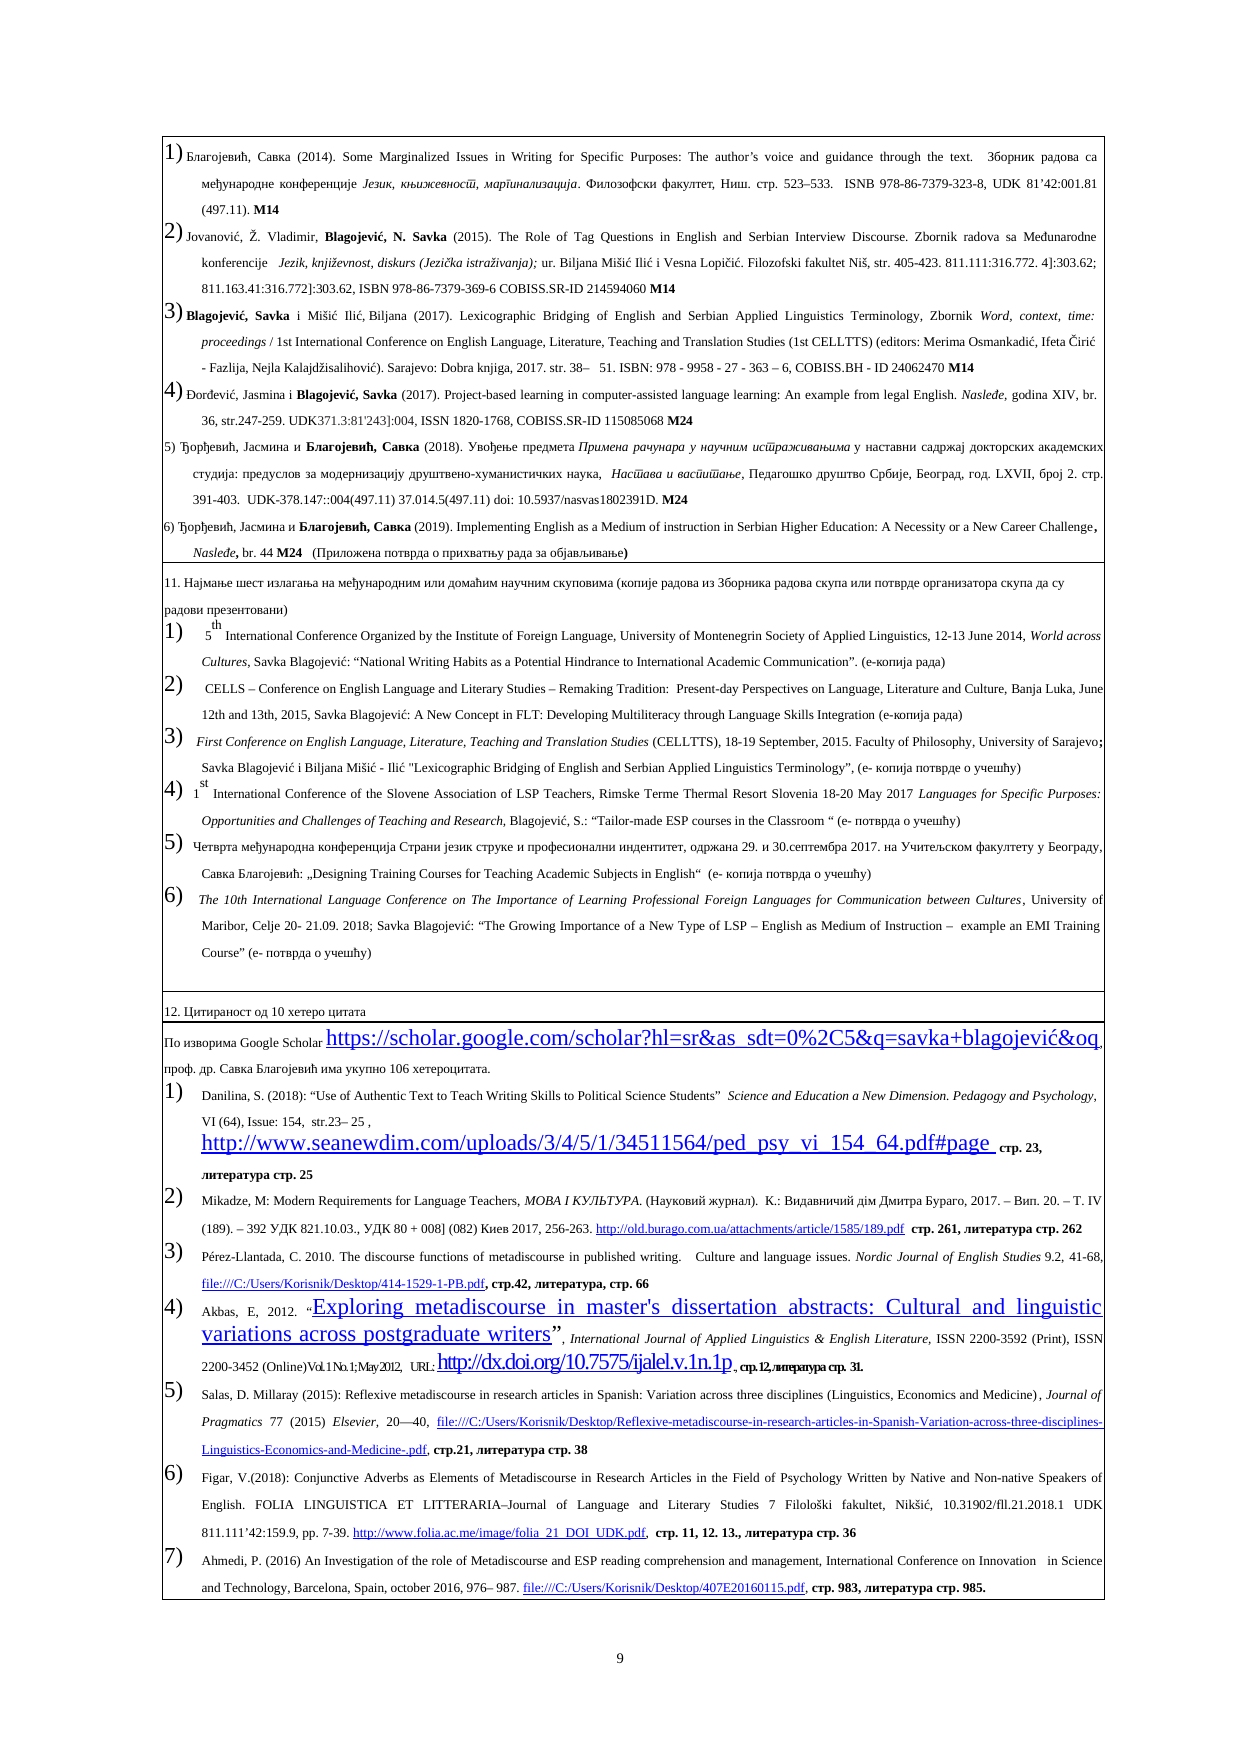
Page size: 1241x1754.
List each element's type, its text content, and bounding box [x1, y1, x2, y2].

table_cell Благојевић, Савка (2014). Sоme Marginalized Issues in Writing for Specific Purposes: The author’s voice and guidance through the text. Зборник радова са међународне конференције Језик, књижевност, маргинализација. Филозофски факултет, Ниш. стр. 523–533. ISNB 978-86-7379-323-8, UDK 81’42:001.81 (497.11). М14 Jovanović, Ž. Vladimir, Blagojević, N. Savka (2015). The Role of Tag Questions in English and Serbian Interview Discourse. Zbornik radova sa Međunarodne konferencije Jezik, književnost, diskurs (Jezička istraživanja); ur. Biljana Mišić Ilić i Vesna Lopičić. Filozofski fakultet Niš, str. 405-423. 811.111:316.772. 4]:303.62; 811.163.41:316.772]:303.62, ISBN 978-86-7379-369-6 COBISS.SR-ID 214594060 М14 Blagojević, Savka i Mišić Ilić, Biljana (2017). Lexicographic Bridging of English and Serbian Applied Linguistics Terminology, Zbornik Word, context, time: proceedings / 1st International Conference on English Language, Literature, Teaching and Translation Studies (1st CELLTTS) (editors: Merima Osmankadić, Ifeta Čirić - Fazlija, Nejla Kalajdžisalihović). Sarajevo: Dobra knjiga, 2017. str. 38– 51. ISBN: 978 - 9958 - 27 - 363 – 6, COBISS.BH - ID 24062470 М14 Đorđević, Jasmina i Blagojević, Savka (2017). Project-based learning in computer-assisted language learning: An example from legal English. Nasleđe, godina XIV, br. 36, str.247-259. UDK371.3:81'243]:004, ISSN 1820-1768, COBISS.SR-ID 115085068 М24 5) Ђорђевић, Јасмина и Благојевић, Савка (2018). Увођење предмета Примена рачунара у нaучним истраживањима у наставни садржај докторских академских студија: предуслов за модернизацију друштвено-хуманистичких наука, Настава и васпитање, Педагошко друштво Србије, Београд, год. LXVII, број 2. стр. 391-403. UDK-378.147::004(497.11) 37.014.5(497.11) doi: 10.5937/nasvas1802391D. М24 6) Ђорђевић, Јасмина и Благојевић, Савка (2019). Implementing English as a Medium of instruction in Serbian Higher Education: A Necessity or a New Career Challenge, Nasleđe, br. 44 М24 (Приложена потврда о прихватњу рада за објављивање) [163, 137, 1104, 562]
table_cell 11. Најмање шест излагања на међународним или домаћим научним скуповима (копије радова из Зборника радова скупа или потврде организатора скупа да су радови презентовани) 5th International Conference Organized by the Institute of Foreign Language, University of Montenegrin Society of Applied Linguistics, 12-13 June 2014, World across Cultures, Savka Blagojević: “National Writing Habits as a Potential Hindrance to International Academic Communication”. (e-копија рада) CELLS – Conference on English Language and Literary Studies – Remaking Tradition: Present-day Perspectives on Language, Literature and Culture, Banja Luka, June 12th and 13th, 2015, Savka Blagojević: A New Concept in FLT: Developing Multiliteracy through Language Skills Integration (e-копија рада) First Conference on English Language, Literature, Teaching and Translation Studies (CELLTTS), 18-19 September, 2015. Faculty of Philosophy, University of Sarajevo; Savka Blagojević i Biljana Mišić - Ilić "Lexicographic Bridging of English and Serbian Applied Linguistics Terminology”, (е- копија потврде о учешћу) 1st International Conference of the Slovene Association of LSP Teachers, Rimske Terme Thermal Resort Slovenia 18-20 May 2017 Languages for Specific Purposes: Opportunities and Challenges of Teaching and Research, Blagojević, S.: “Tailor-made ESP courses in the Classroom “ (е- потврда о учешћу) Четврта међународна конференција Страни језик струке и професионални индентитет, одржана 29. и 30.септембра 2017. на Учитељском факултету у Београду, Савка Благојевић: „Designing Training Courses for Teaching Academic Subjects in English“ (е- копија потврда о учешћу) The 10th International Language Conference on The Importance of Learning Professional Foreign Languages for Communication between Cultures, University of Maribor, Celje 20- 21.09. 2018; Savka Blagojević: “The Growing Importance of a New Type of LSP – English as Medium of Instruction – example an EMI Training Course” (е- потврда о учешћу) [163, 563, 1104, 991]
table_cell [163, 1023, 1104, 1598]
table_cell 12. Цитираност од 10 хетеро цитата [163, 992, 1104, 1021]
